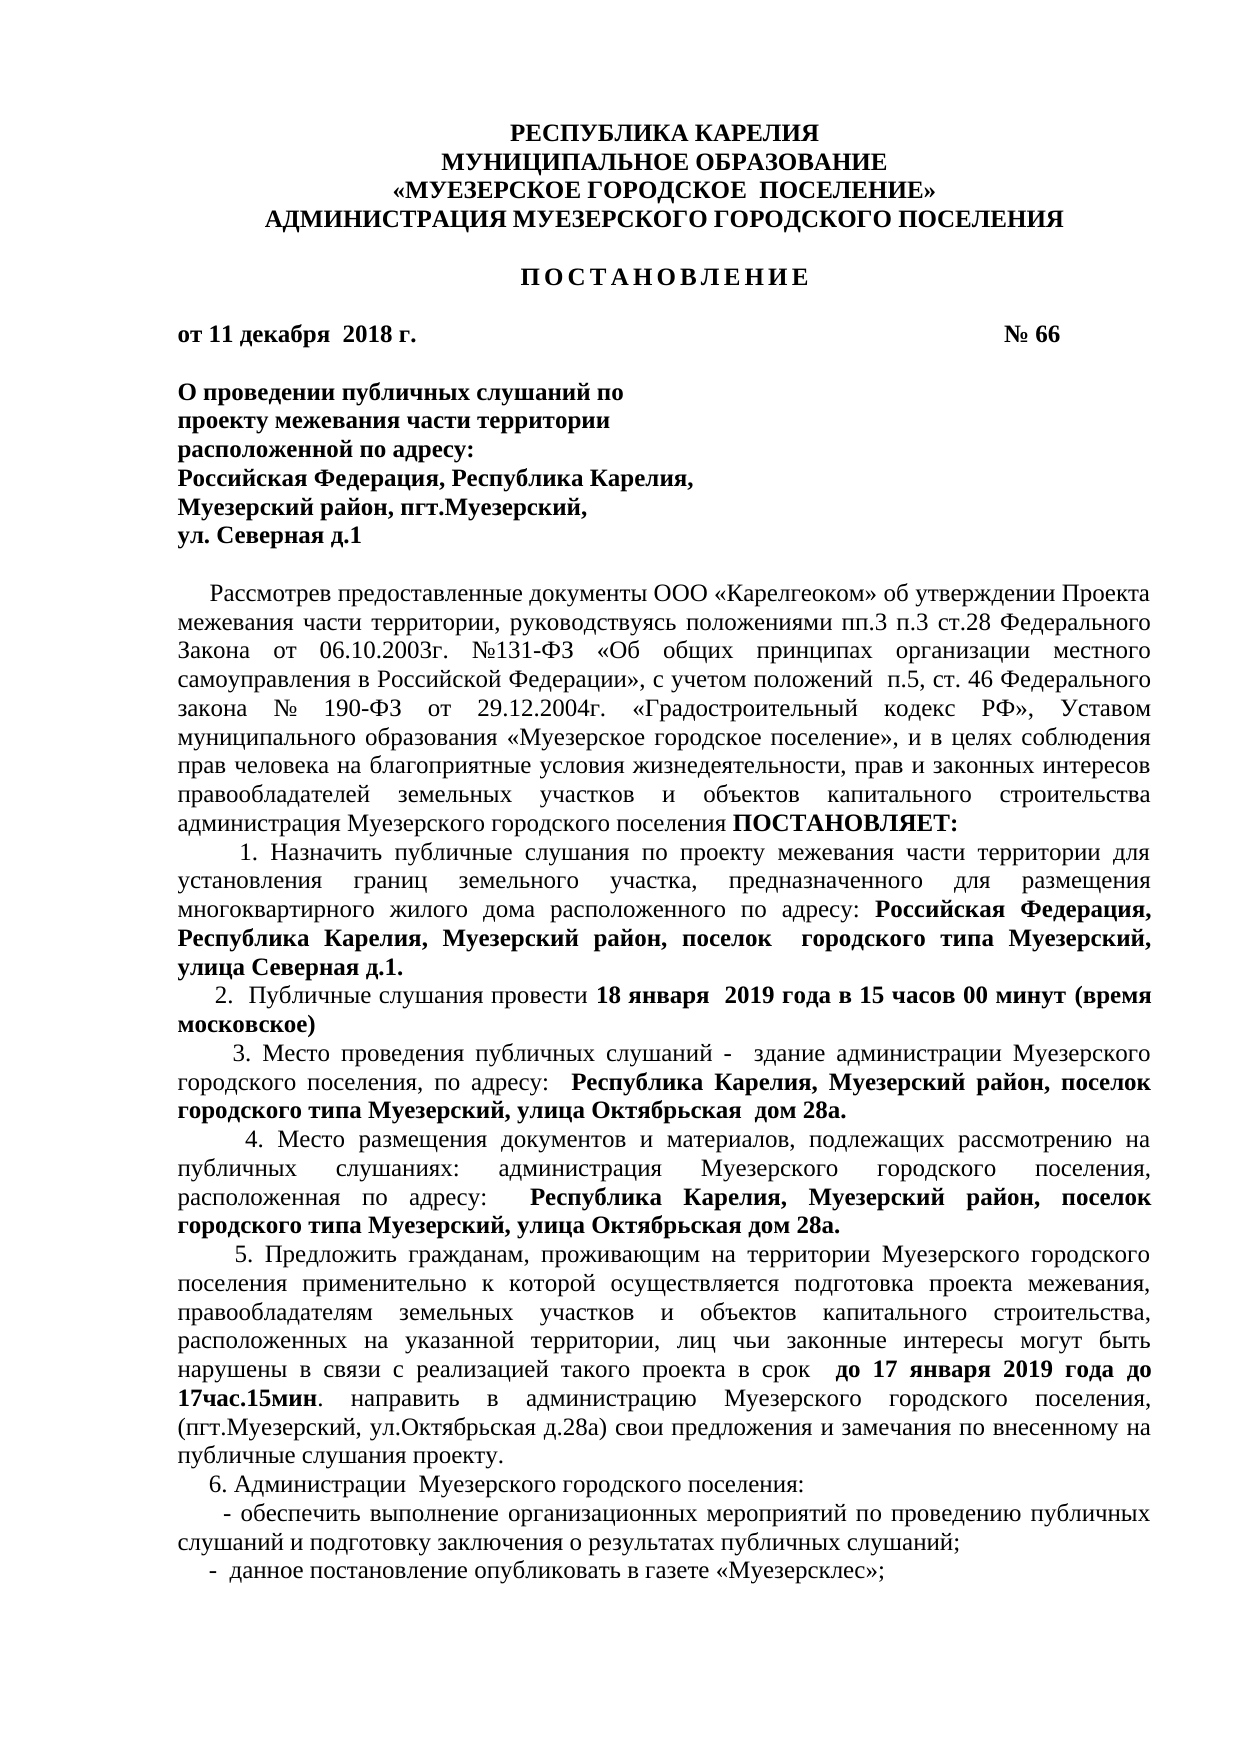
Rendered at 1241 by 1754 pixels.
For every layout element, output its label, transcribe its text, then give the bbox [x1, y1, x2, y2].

text О проведении публичных слушаний по проекту межевания части территории [177, 377, 650, 434]
text «МУЕЗЕРСКОЕ ГОРОДСКОЕ ПОСЕЛЕНИЕ» [177, 176, 1152, 204]
text МУНИЦИПАЛЬНОЕ ОБРАЗОВАНИЕ [177, 147, 1152, 176]
text 4. Место размещения документов и материалов, подлежащих рассмотрению на публичных слушаниях: администрация Муезерского городского поселения, расположенная по адресу: Республика Карелия, Муезерский район, поселок городского типа Муезерский, улица Октябрьская дом 28а. [177, 1124, 1152, 1239]
text Муезерский район, пгт.Муезерский, [177, 492, 1152, 521]
text Рассмотрев предоставленные документы ООО «Карелгеоком» об утверждении Проекта межевания части территории, руководствуясь положениями пп.3 п.3 ст.28 Федерального Закона от 06.10.2003г. №131-ФЗ «Об общих принципах организации местного самоуправления в Российской Федерации», с учетом положений п.5, ст. 46 Федерального закона № 190-ФЗ от 29.12.2004г. «Градостроительный кодекс РФ», Уставом муниципального образования «Муезерское городское поселение», и в целях соблюдения прав человека на благоприятные условия жизнедеятельности, прав и законных интересов правообладателей земельных участков и объектов капитального строительства администрация Муезерского городского поселения ПОСТАНОВЛЯЕТ: [177, 578, 1152, 837]
text ПОСТАНОВЛЕНИЕ [177, 262, 1152, 291]
text Российская Федерация, Республика Карелия, [177, 463, 1152, 492]
text расположенной по адресу: [177, 434, 1152, 463]
text - данное постановление опубликовать в газете «Муезерсклес»; [177, 1556, 1152, 1584]
text 2. Публичные слушания провести 18 января 2019 года в 15 часов 00 минут (время московское) [177, 981, 1152, 1038]
text - обеспечить выполнение организационных мероприятий по проведению публичных слушаний и подготовку заключения о результатах публичных слушаний; [177, 1498, 1152, 1556]
text 6. Администрации Муезерского городского поселения: [177, 1469, 1152, 1498]
text АДМИНИСТРАЦИЯ МУЕЗЕРСКОГО ГОРОДСКОГО ПОСЕЛЕНИЯ [177, 204, 1152, 233]
text РЕСПУБЛИКА КАРЕЛИЯ [177, 118, 1152, 147]
text 3. Место проведения публичных слушаний - здание администрации Муезерского городского поселения, по адресу: Республика Карелия, Муезерский район, поселок городского типа Муезерский, улица Октябрьская дом 28а. [177, 1038, 1152, 1124]
text от 11 декабря 2018 г. № 66 [177, 319, 1152, 348]
text 1. Назначить публичные слушания по проекту межевания части территории для установления границ земельного участка, предназначенного для размещения многоквартирного жилого дома расположенного по адресу: Российская Федерация, Республика Карелия, Муезерский район, поселок городского типа Муезерский, улица Северная д.1. [177, 837, 1152, 981]
text ул. Северная д.1 [177, 521, 1152, 549]
text 5. Предложить гражданам, проживающим на территории Муезерского городского поселения применительно к которой осуществляется подготовка проекта межевания, правообладателям земельных участков и объектов капитального строительства, расположенных на указанной территории, лиц чьи законные интересы могут быть нарушены в связи с реализацией такого проекта в срок до 17 января 2019 года до 17час.15мин. направить в администрацию Муезерского городского поселения, (пгт.Муезерский, ул.Октябрьская д.28а) свои предложения и замечания по внесенному на публичные слушания проекту. [177, 1239, 1152, 1469]
